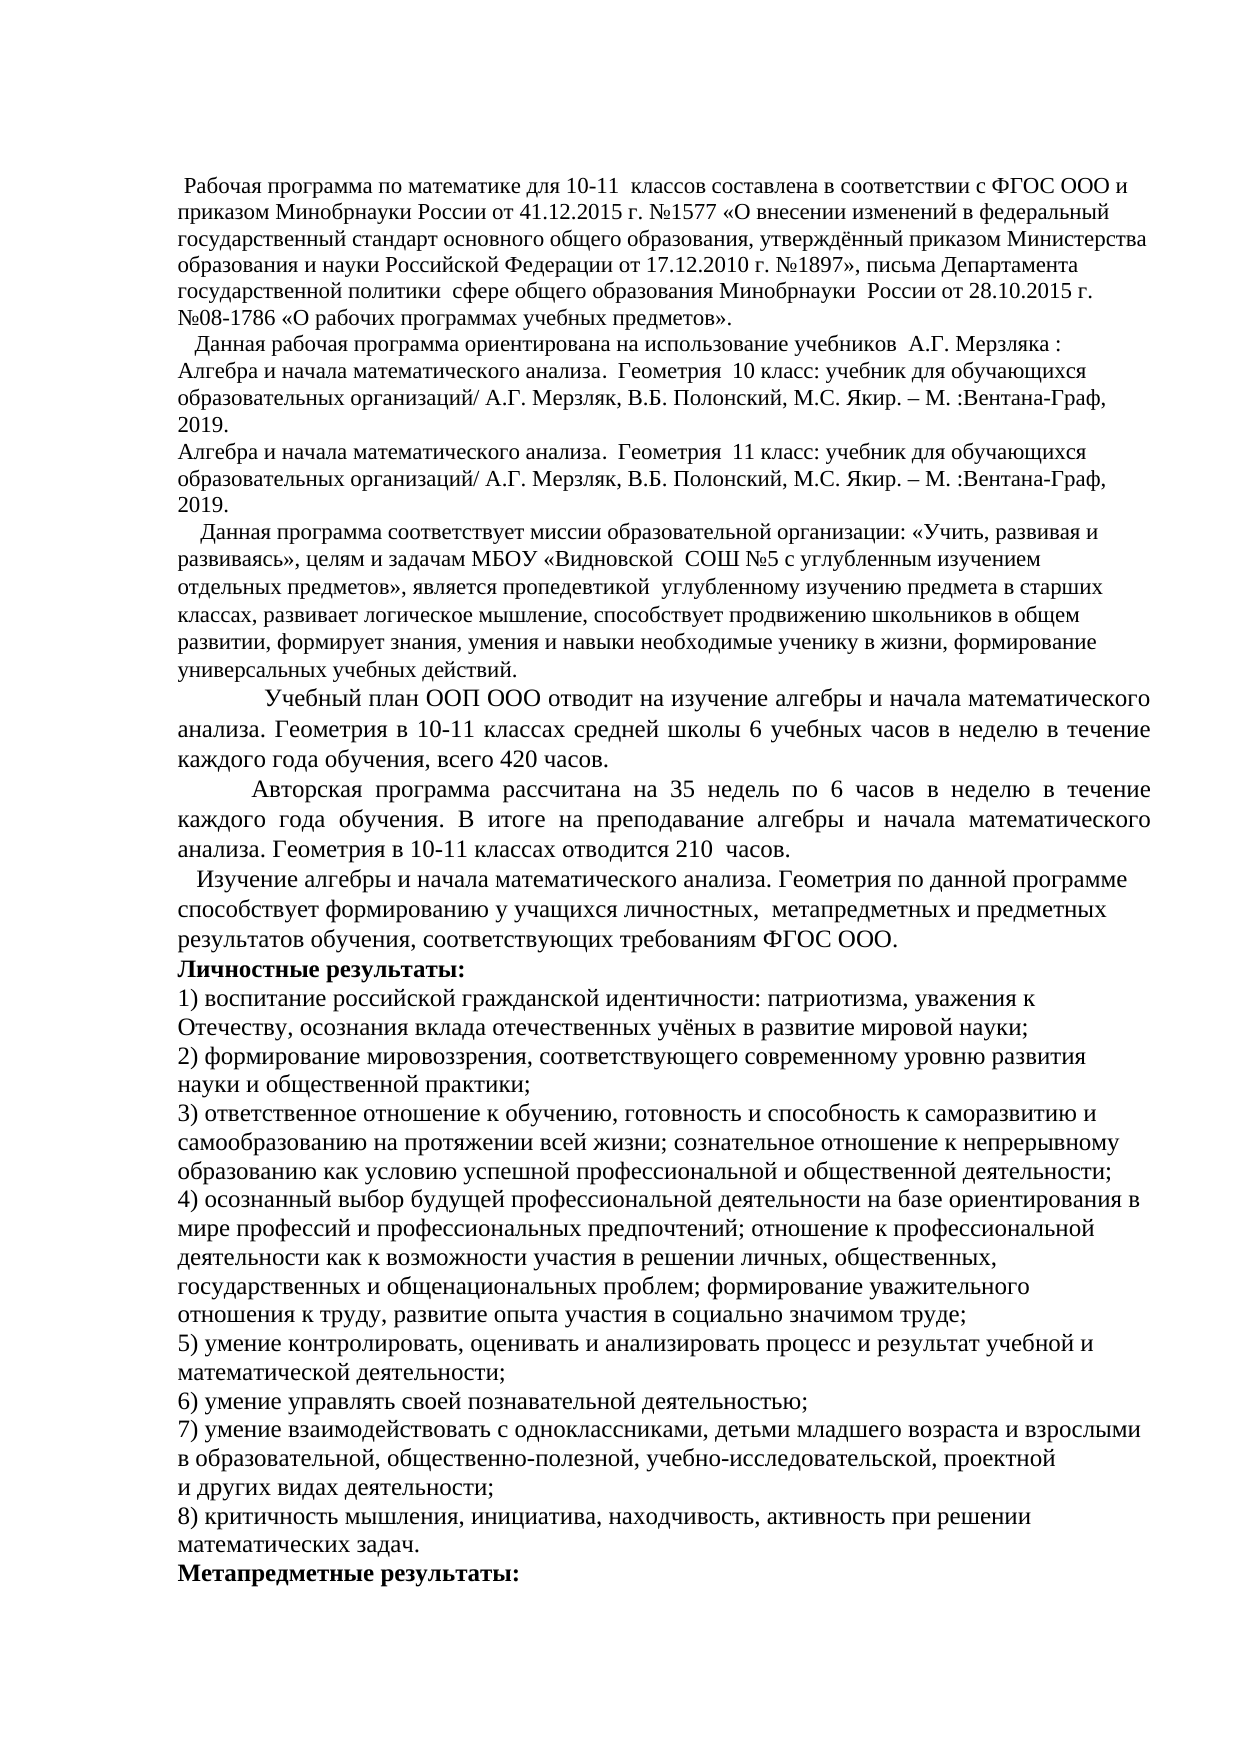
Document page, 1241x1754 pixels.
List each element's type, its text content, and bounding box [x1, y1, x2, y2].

text Данная программа соответствует миссии образовательной организации: «Учить, развивая и развиваясь», целям и задачам МБОУ «Видновской СОШ №5 с углубленным изучением отдельных предметов», является пропедевтикой углубленному изучению предмета в старших классах, развивает логическое мышление, способствует продвижению школьников в общем развитии, формирует знания, умения и навыки необходимые ученику в жизни, формирование универсальных учебных действий. [177, 518, 1152, 682]
text Алгебра и начала математического анализа. Геометрия 11 класс: учебник для обучающихся образовательных организаций/ А.Г. Мерзляк, В.Б. Полонский, М.С. Якир. – М. :Вентана-Граф, 2019. [177, 437, 1152, 518]
text 2) формирование мировоззрения, соответствующего современному уровню развития науки и общественной практики; [177, 1041, 1152, 1098]
text и других видах деятельности; [177, 1472, 1152, 1501]
text 8) критичность мышления, инициатива, находчивость, активность при решении математических задач. [177, 1501, 1152, 1558]
text 3) ответственное отношение к обучению, готовность и способность к саморазвитию и самообразованию на протяжении всей жизни; сознательное отношение к непрерывному образованию как условию успешной профессиональной и общественной деятельности; [177, 1098, 1152, 1184]
text Авторская программа рассчитана на 35 недель по 6 часов в неделю в течение каждого года обучения. В итоге на преподавание алгебры и начала математического анализа. Геометрия в 10-11 классах отводится 210 часов. [177, 774, 1152, 863]
text 7) умение взаимодействовать с одноклассниками, детьми младшего возраста и взрослыми в образовательной, общественно-полезной, учебно-исследовательской, проектной [177, 1414, 1152, 1472]
text Рабочая программа по математике для 10-11 классов составлена в соответствии с ФГОС ООО и приказом Минобрнауки России от 41.12.2015 г. №1577 «О внесении изменений в федеральный государственный стандарт основного общего образования, утверждённый приказом Министерства образования и науки Российской Федерации от 17.12.2010 г. №1897», письма Департамента государственной политики сфере общего образования Минобрнауки России от 28.10.2015 г. №08-1786 «О рабочих программах учебных предметов». [177, 172, 1152, 330]
text Изучение алгебры и начала математического анализа. Геометрия по данной программе способствует формированию у учащихся личностных, метапредметных и предметных результатов обучения, соответствующих требованиям ФГОС ООО. [177, 864, 1152, 953]
text Личностные результаты: [177, 954, 1152, 983]
text Учебный план ООП ООО отводит на изучение алгебры и начала математического анализа. Геометрия в 10-11 классах средней школы 6 учебных часов в неделю в течение каждого года обучения, всего 420 часов. [177, 683, 1152, 772]
text Алгебра и начала математического анализа. Геометрия 10 класс: учебник для обучающихся образовательных организаций/ А.Г. Мерзляк, В.Б. Полонский, М.С. Якир. – М. :Вентана-Граф, 2019. [177, 356, 1152, 437]
text Данная рабочая программа ориентирована на использование учебников А.Г. Мерзляка : [177, 330, 1152, 356]
text 5) умение контролировать, оценивать и анализировать процесс и результат учебной и математической деятельности; [177, 1328, 1152, 1386]
text 6) умение управлять своей познавательной деятельностью; [177, 1386, 1152, 1414]
text 1) воспитание российской гражданской идентичности: патриотизма, уважения к Отечеству, осознания вклада отечественных учёных в развитие мировой науки; [177, 983, 1152, 1041]
text Метапредметные результаты: [177, 1558, 1152, 1587]
text 4) осознанный выбор будущей профессиональной деятельности на базе ориентирования в мире профессий и профессиональных предпочтений; отношение к профессиональной деятельности как к возможности участия в решении личных, общественных, государственных и общенациональных проблем; формирование уважительного отношения к труду, развитие опыта участия в социально значимом труде; [177, 1184, 1152, 1328]
